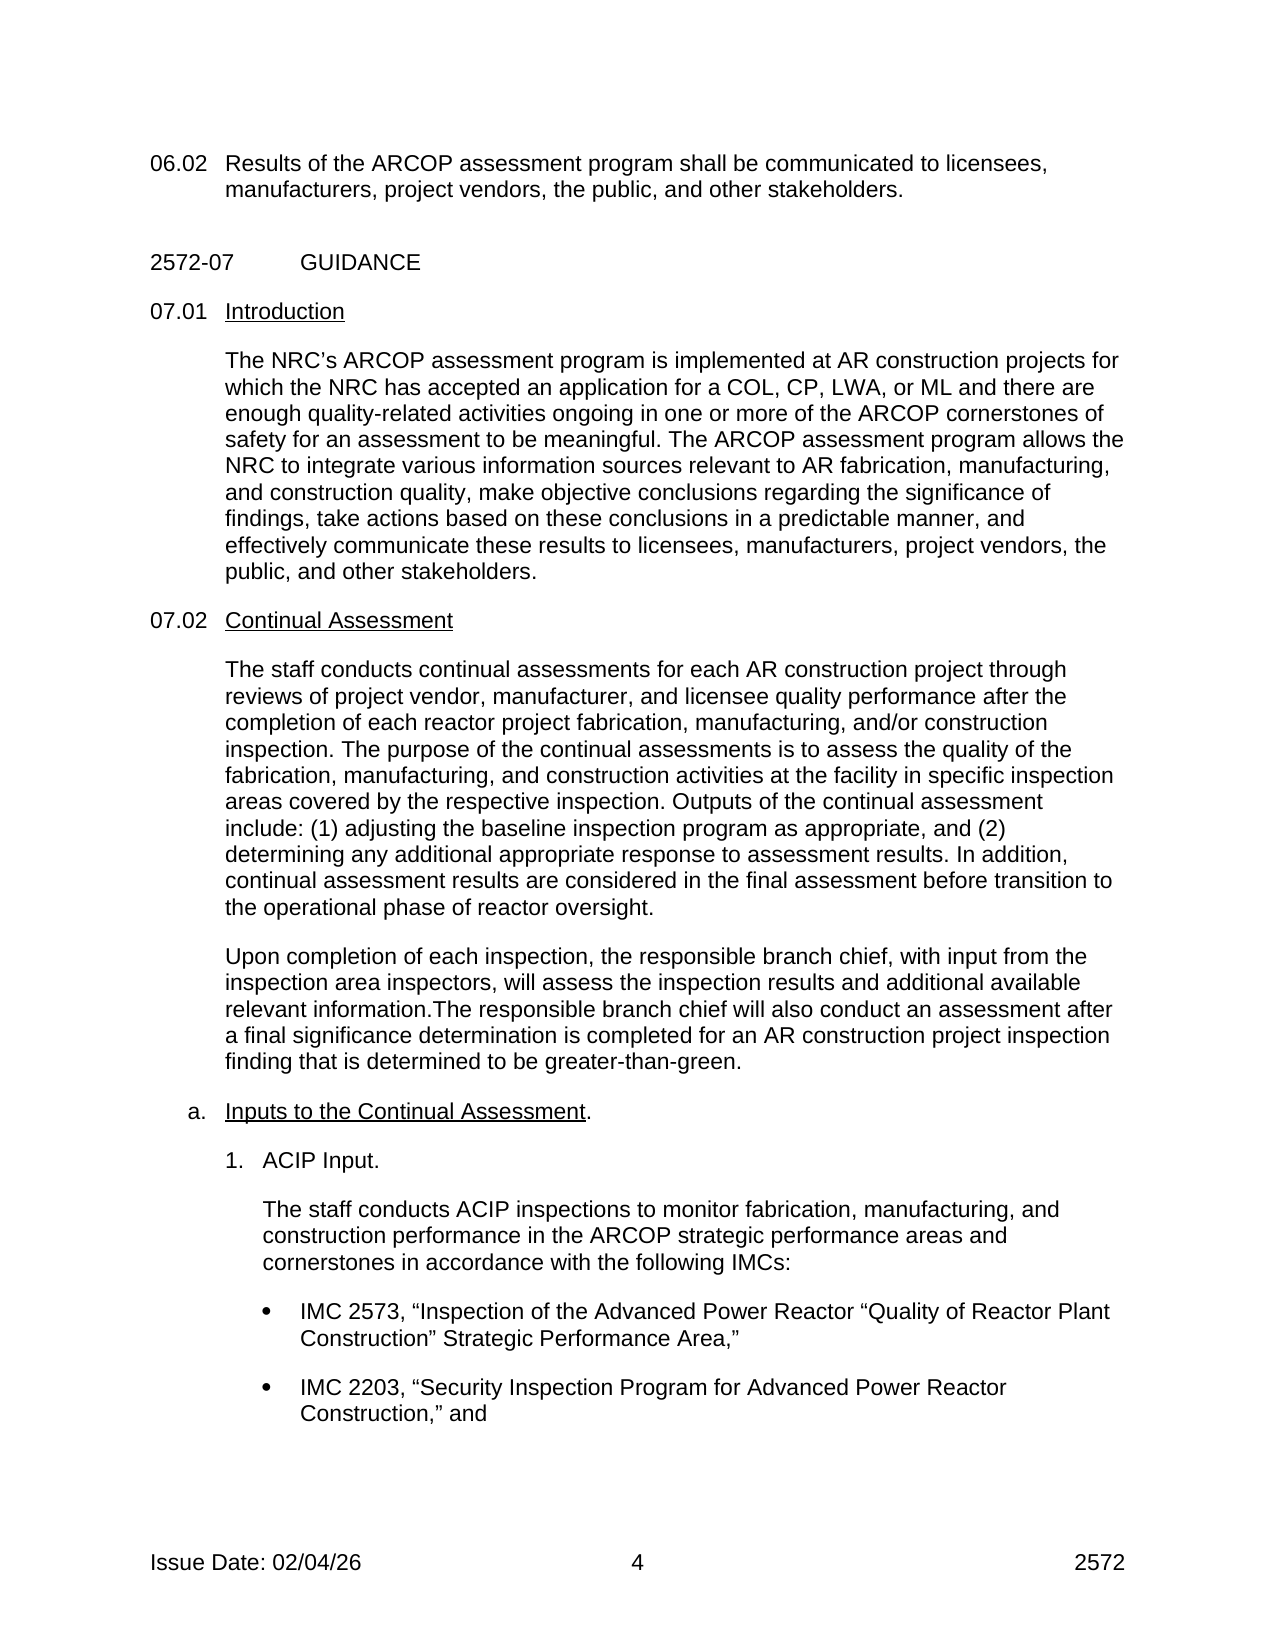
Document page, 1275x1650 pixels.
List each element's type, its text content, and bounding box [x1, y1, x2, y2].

subtitle 2572-07 GUIDANCE [150, 248, 1125, 275]
text The staff conducts continual assessments for each AR construction project through reviews of project vendor, manufacturer, and licensee quality performance after the completion of each reactor project fabrication, manufacturing, and/or construction inspection. The purpose of the continual assessments is to assess the quality of the fabrication, manufacturing, and construction activities at the facility in specific inspection areas covered by the respective inspection. Outputs of the continual assessment include: (1) adjusting the baseline inspection program as appropriate, and (2) determining any additional appropriate response to assessment results. In addition, continual assessment results are considered in the final assessment before transition to the operational phase of reactor oversight. [225, 656, 1125, 920]
subtitle 07.01 Introduction [150, 298, 1125, 324]
list IMC 2203, “Security Inspection Program for Advanced Power Reactor Construction,” and [262, 1374, 1125, 1426]
list Inputs to the Continual Assessment. [187, 1098, 1125, 1124]
text The staff conducts ACIP inspections to monitor fabrication, manufacturing, and construction performance in the ARCOP strategic performance areas and cornerstones in accordance with the following IMCs: [262, 1196, 1125, 1275]
list IMC 2573, “Inspection of the Advanced Power Reactor “Quality of Reactor Plant Construction” Strategic Performance Area,” [262, 1298, 1125, 1351]
list ACIP Input. [225, 1147, 1125, 1173]
subtitle 07.02 Continual Assessment [150, 607, 1125, 633]
text The NRC’s ARCOP assessment program is implemented at AR construction projects for which the NRC has accepted an application for a COL, CP, LWA, or ML and there are enough quality-related activities ongoing in one or more of the ARCOP cornerstones of safety for an assessment to be meaningful. The ARCOP assessment program allows the NRC to integrate various information sources relevant to AR fabrication, manufacturing, and construction quality, make objective conclusions regarding the significance of findings, take actions based on these conclusions in a predictable manner, and effectively communicate these results to licensees, manufacturers, project vendors, the public, and other stakeholders. [225, 347, 1125, 584]
text 06.02 Results of the ARCOP assessment program shall be communicated to licensees, manufacturers, project vendors, the public, and other stakeholders. [150, 150, 1125, 203]
text Upon completion of each inspection, the responsible branch chief, with input from the inspection area inspectors, will assess the inspection results and additional available relevant information.The responsible branch chief will also conduct an assessment after a final significance determination is completed for an AR construction project inspection finding that is determined to be greater-than-green. [225, 943, 1125, 1075]
